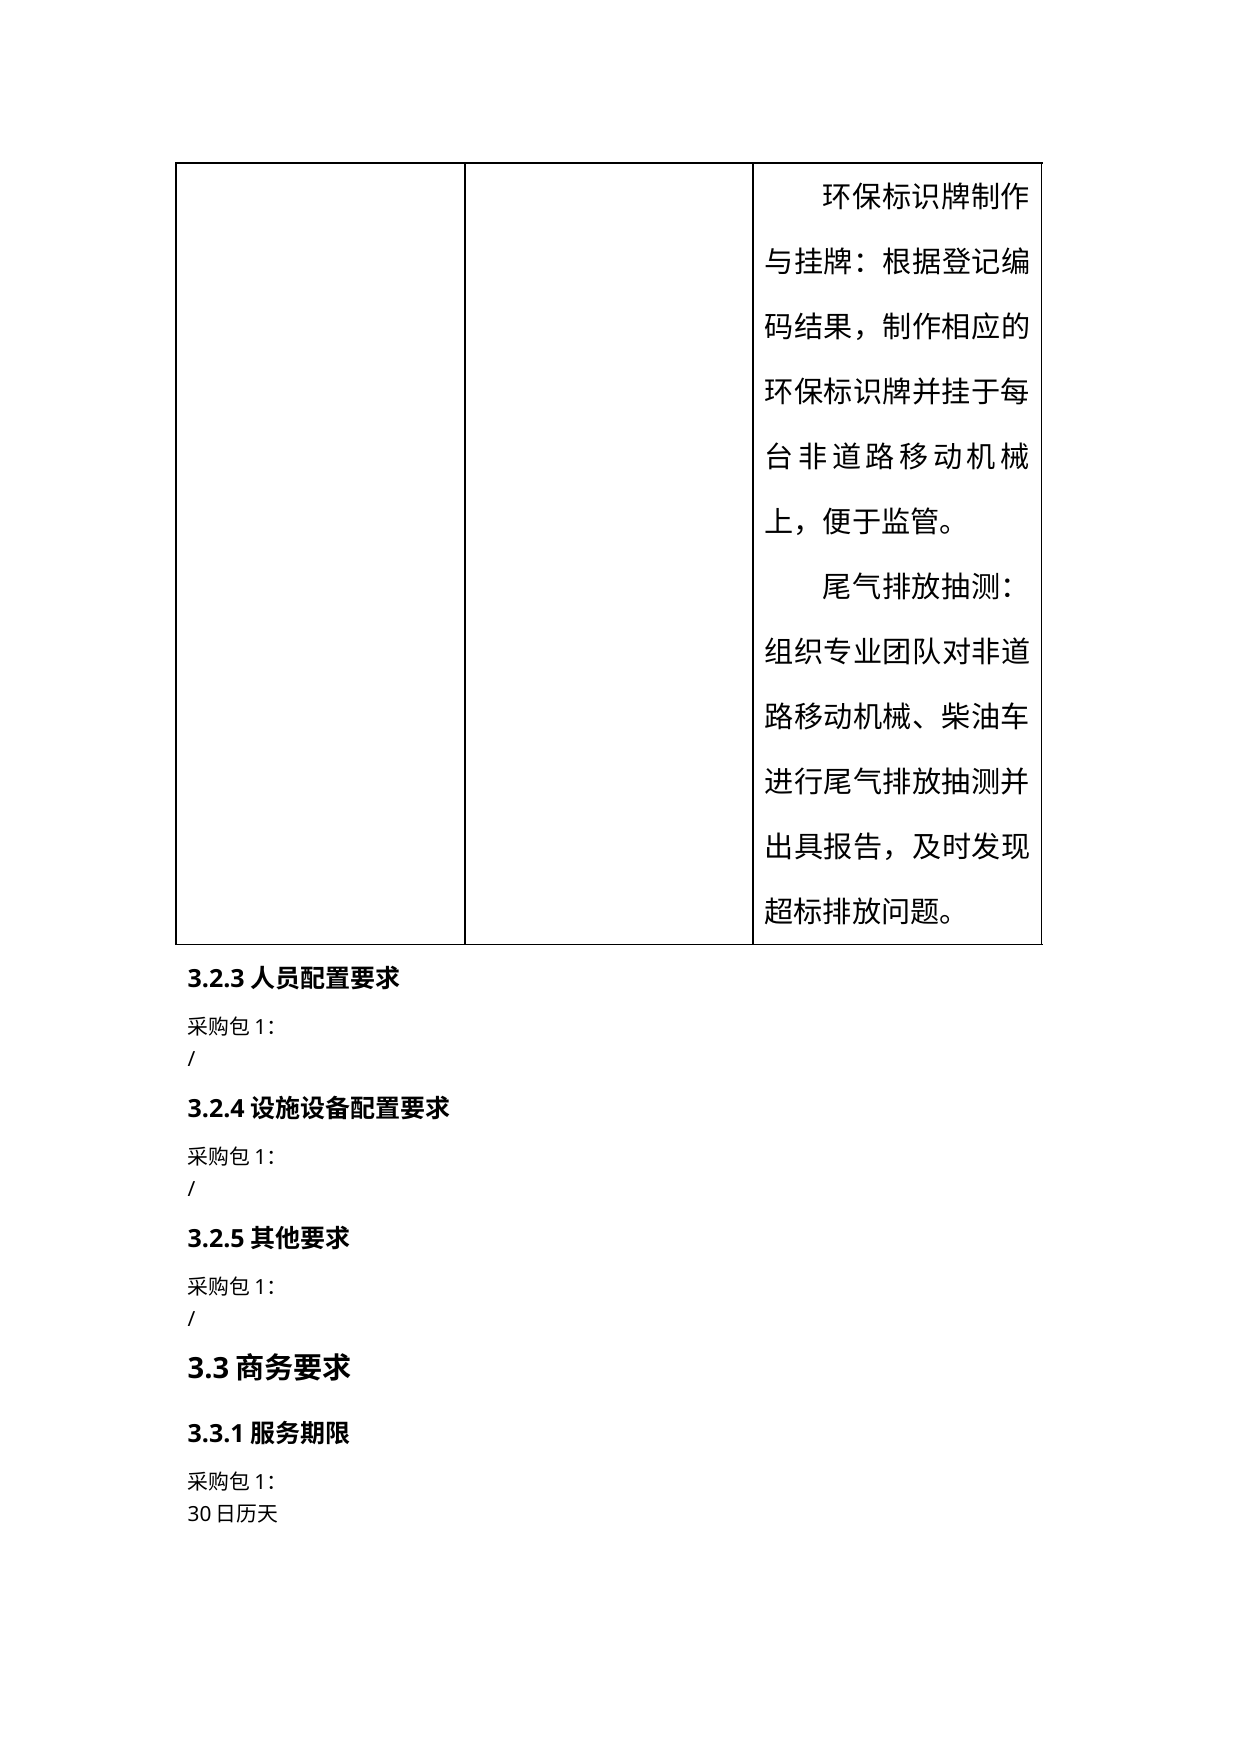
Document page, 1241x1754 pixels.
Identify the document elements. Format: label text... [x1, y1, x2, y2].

text / [187, 1173, 1053, 1205]
text / [187, 1043, 1053, 1075]
text 采购包1： [187, 1140, 1053, 1173]
text 3.3.1服务期限 [187, 1400, 1053, 1465]
text 采购包1： [187, 1465, 1053, 1498]
text 采购包1： [187, 1270, 1053, 1303]
text 3.2.4设施设备配置要求 [187, 1075, 1053, 1140]
text 采购包1： [187, 1010, 1053, 1043]
table_cell 1 [177, 164, 464, 943]
text 30日历天 [187, 1498, 1053, 1530]
text 3.2.5其他要求 [187, 1205, 1053, 1270]
text / [187, 1303, 1053, 1335]
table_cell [754, 164, 1041, 943]
text 3.2.3人员配置要求 [187, 945, 1053, 1010]
table_cell [466, 164, 752, 943]
text 3.3商务要求 [187, 1335, 1053, 1400]
